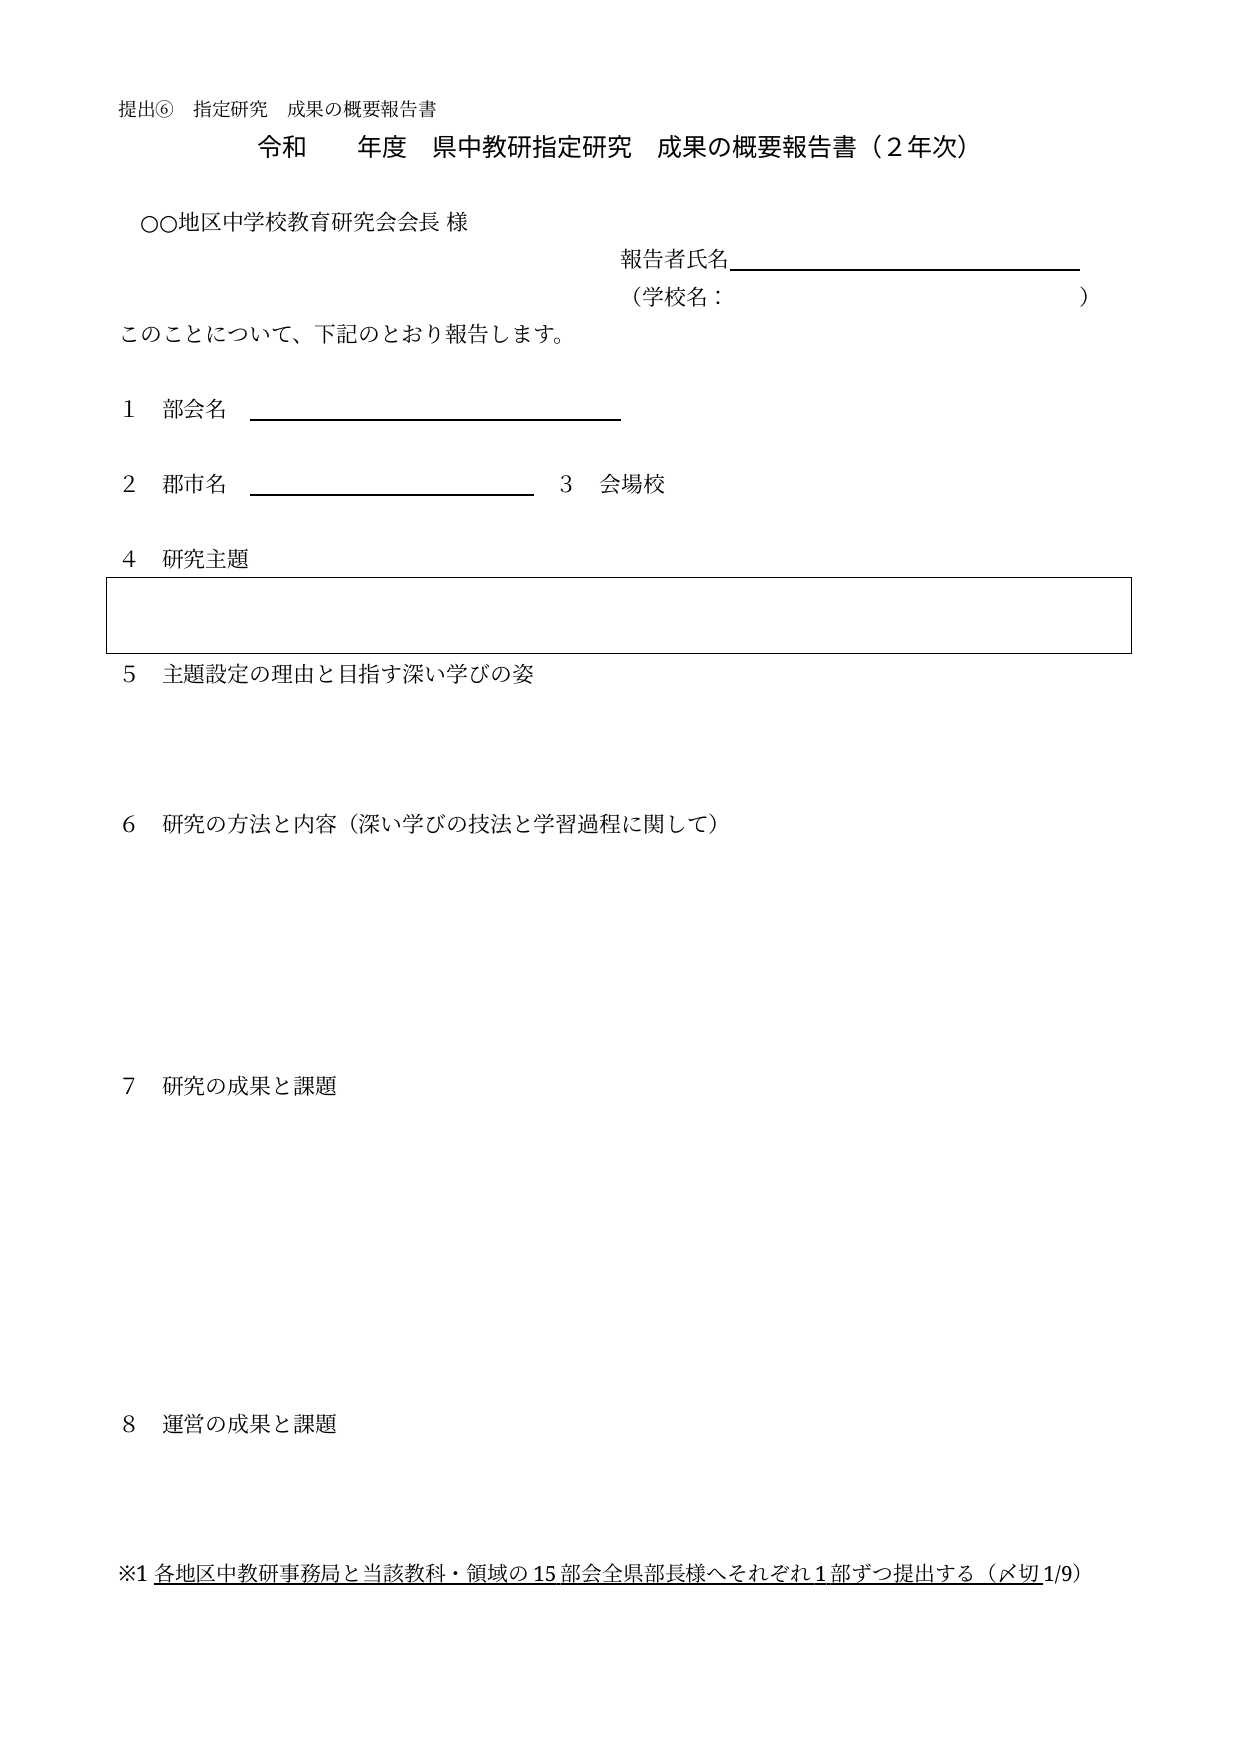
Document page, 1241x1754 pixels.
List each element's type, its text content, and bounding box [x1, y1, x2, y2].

text ８ 運営の成果と課題 [118, 1404, 1122, 1442]
text ５ 主題設定の理由と目指す深い学びの姿 [118, 654, 1122, 692]
text ２ 郡市名 ３ 会場校 [118, 464, 1122, 502]
text ○○地区中学校教育研究会会長 様 [118, 202, 1122, 239]
text ６ 研究の方法と内容（深い学びの技法と学習過程に関して） [118, 804, 1122, 842]
text 報告者氏名 [620, 239, 1122, 277]
text ※1 各地区中教研事務局と当該教科・領域の15部会全県部長様へそれぞれ1部ずつ提出する（〆切1/9） [118, 1554, 1122, 1592]
text 令和 年度 県中教研指定研究 成果の概要報告書（２年次） [118, 127, 1122, 164]
text このことについて、下記のとおり報告します。 [118, 314, 1122, 352]
text （学校名： ） [620, 277, 1122, 314]
text ４ 研究主題 [118, 539, 1122, 577]
text ７ 研究の成果と課題 [118, 1067, 1122, 1104]
text １ 部会名 [118, 389, 1122, 427]
text 提出⑥ 指定研究 成果の概要報告書 [118, 89, 1122, 127]
table_header [107, 578, 1131, 653]
